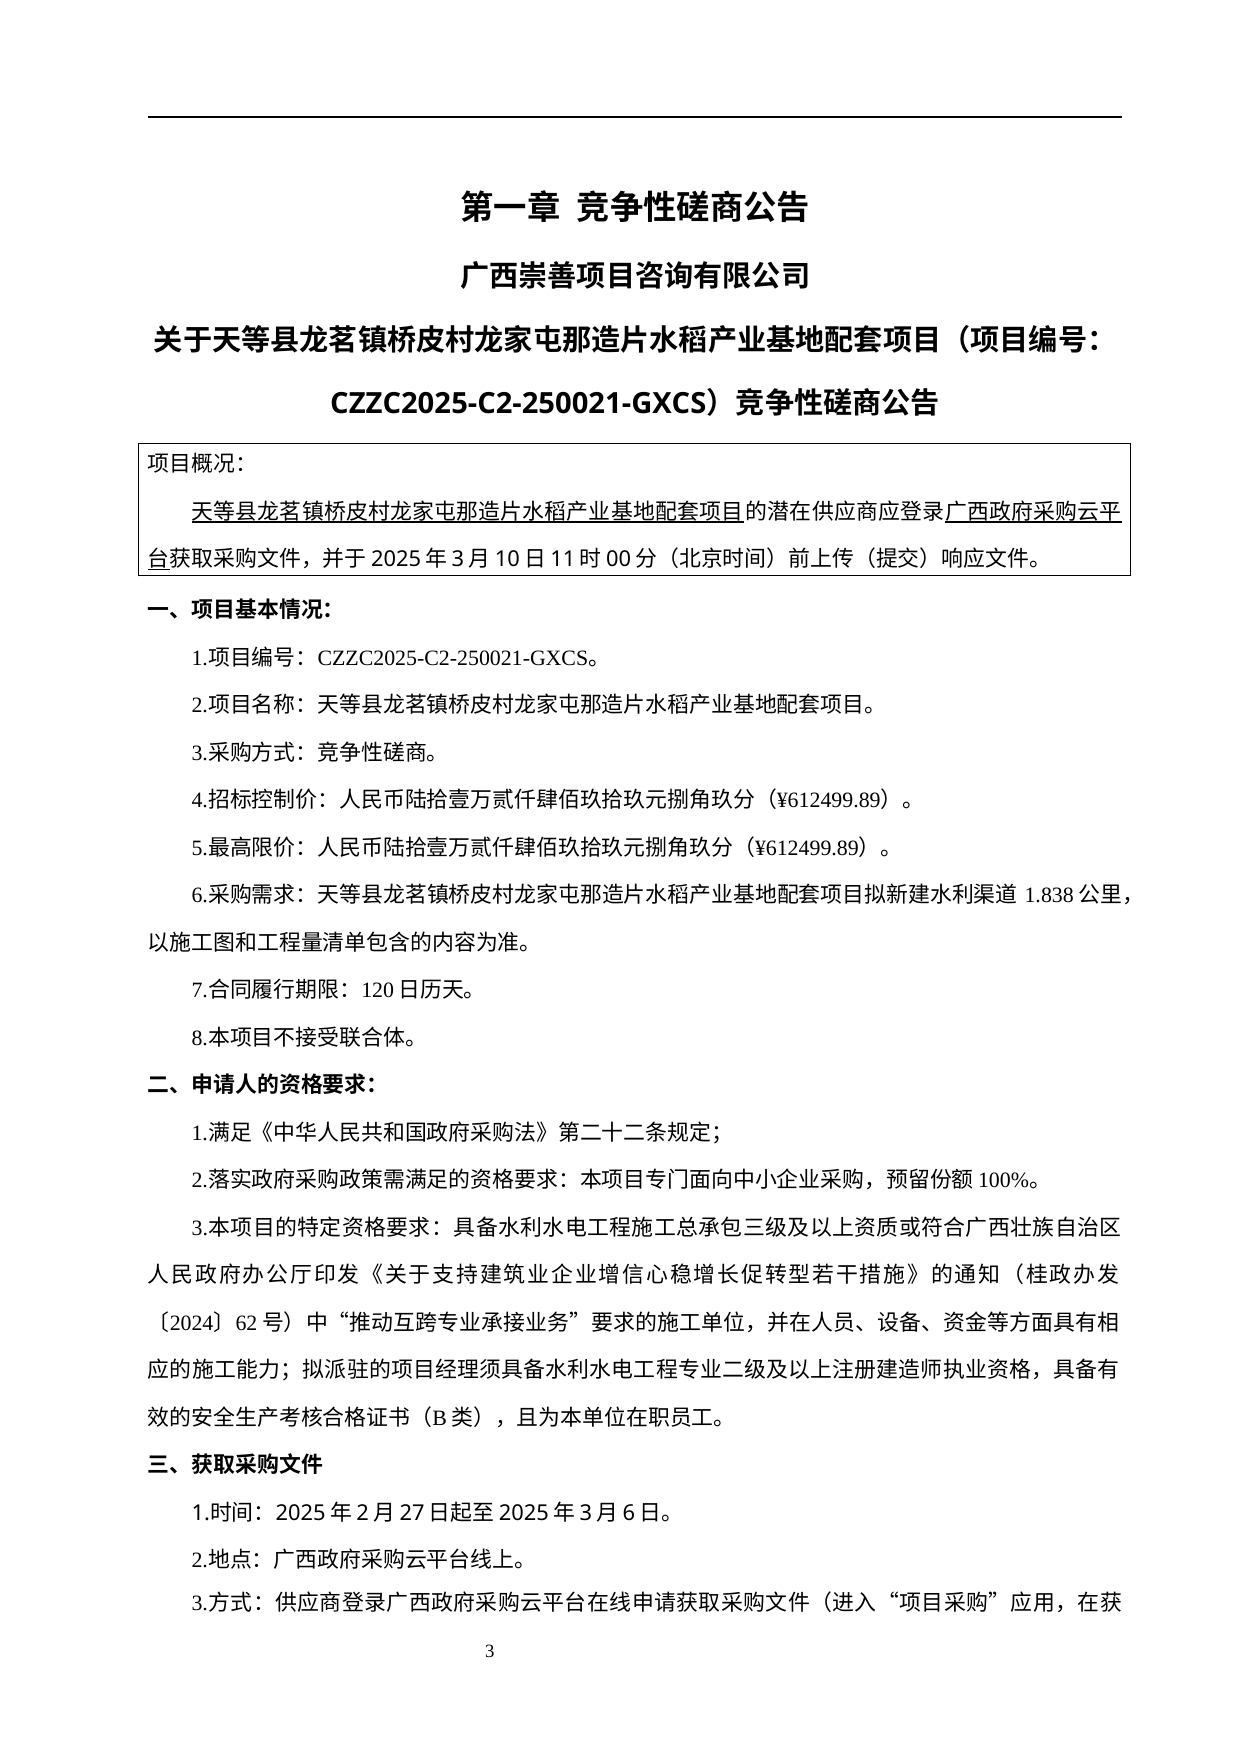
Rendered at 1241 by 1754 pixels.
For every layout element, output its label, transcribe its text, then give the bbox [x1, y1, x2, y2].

text 5.最高限价：人民币陆拾壹万贰仟肆佰玖拾玖元捌角玖分（¥612499.89）。 [148, 830, 1122, 861]
text 3.本项目的特定资格要求：具备水利水电工程施工总承包三级及以上资质或符合广西壮族自治区人民政府办公厅印发《关于支持建筑业企业增信心稳增长促转型若干措施》的通知（桂政办发〔2024〕62号）中“推动互跨专业承接业务”要求的施工单位，并在人员、设备、资金等方面具有相应的施工能力；拟派驻的项目经理须具备水利水电工程专业二级及以上注册建造师执业资格，具备有效的安全生产考核合格证书（B类），且为本单位在职员工。 [148, 1210, 1122, 1431]
text 一、项目基本情况： [148, 592, 1122, 624]
text 1.满足《中华人民共和国政府采购法》第二十二条规定； [148, 1115, 1122, 1146]
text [148, 1585, 1122, 1617]
text 2.项目名称：天等县龙茗镇桥皮村龙家屯那造片水稻产业基地配套项目。 [148, 687, 1122, 719]
text 1.项目编号：CZZC2025-C2-250021-GXCS。 [148, 640, 1122, 671]
list 竞争性磋商公告 [148, 181, 1122, 229]
text 4.招标控制价：人民币陆拾壹万贰仟肆佰玖拾玖元捌角玖分（¥612499.89）。 [148, 782, 1122, 814]
text 三、获取采购文件 [148, 1447, 1122, 1479]
text 二、申请人的资格要求： [148, 1067, 1122, 1099]
text 2.地点：广西政府采购云平台线上。 [148, 1542, 1122, 1574]
text 1.时间：2025年2月27日起至2025年3月6日。 [148, 1495, 1122, 1526]
text 6.采购需求：天等县龙茗镇桥皮村龙家屯那造片水稻产业基地配套项目拟新建水利渠道1.838公里，以施工图和工程量清单包含的内容为准。 [148, 877, 1122, 956]
text 8.本项目不接受联合体。 [148, 1020, 1122, 1051]
subtitle 关于天等县龙茗镇桥皮村龙家屯那造片水稻产业基地配套项目（项目编号：CZZC2025-C2-250021-GXCS）竞争性磋商公告 [148, 316, 1122, 422]
text 2.落实政府采购政策需满足的资格要求：本项目专门面向中小企业采购，预留份额100%。 [148, 1162, 1122, 1194]
text 7.合同履行期限：120日历天。 [148, 972, 1122, 1004]
text 3.采购方式：竞争性磋商。 [148, 735, 1122, 766]
subtitle 广西崇善项目咨询有限公司 [148, 253, 1122, 295]
text 项目概况： [139, 444, 1130, 478]
text 天等县龙茗镇桥皮村龙家屯那造片水稻产业基地配套项目的潜在供应商应登录广西政府采购云平台获取采购文件，并于2025年3月10日11时00分（北京时间）前上传（提交）响应文件。 [139, 491, 1130, 575]
